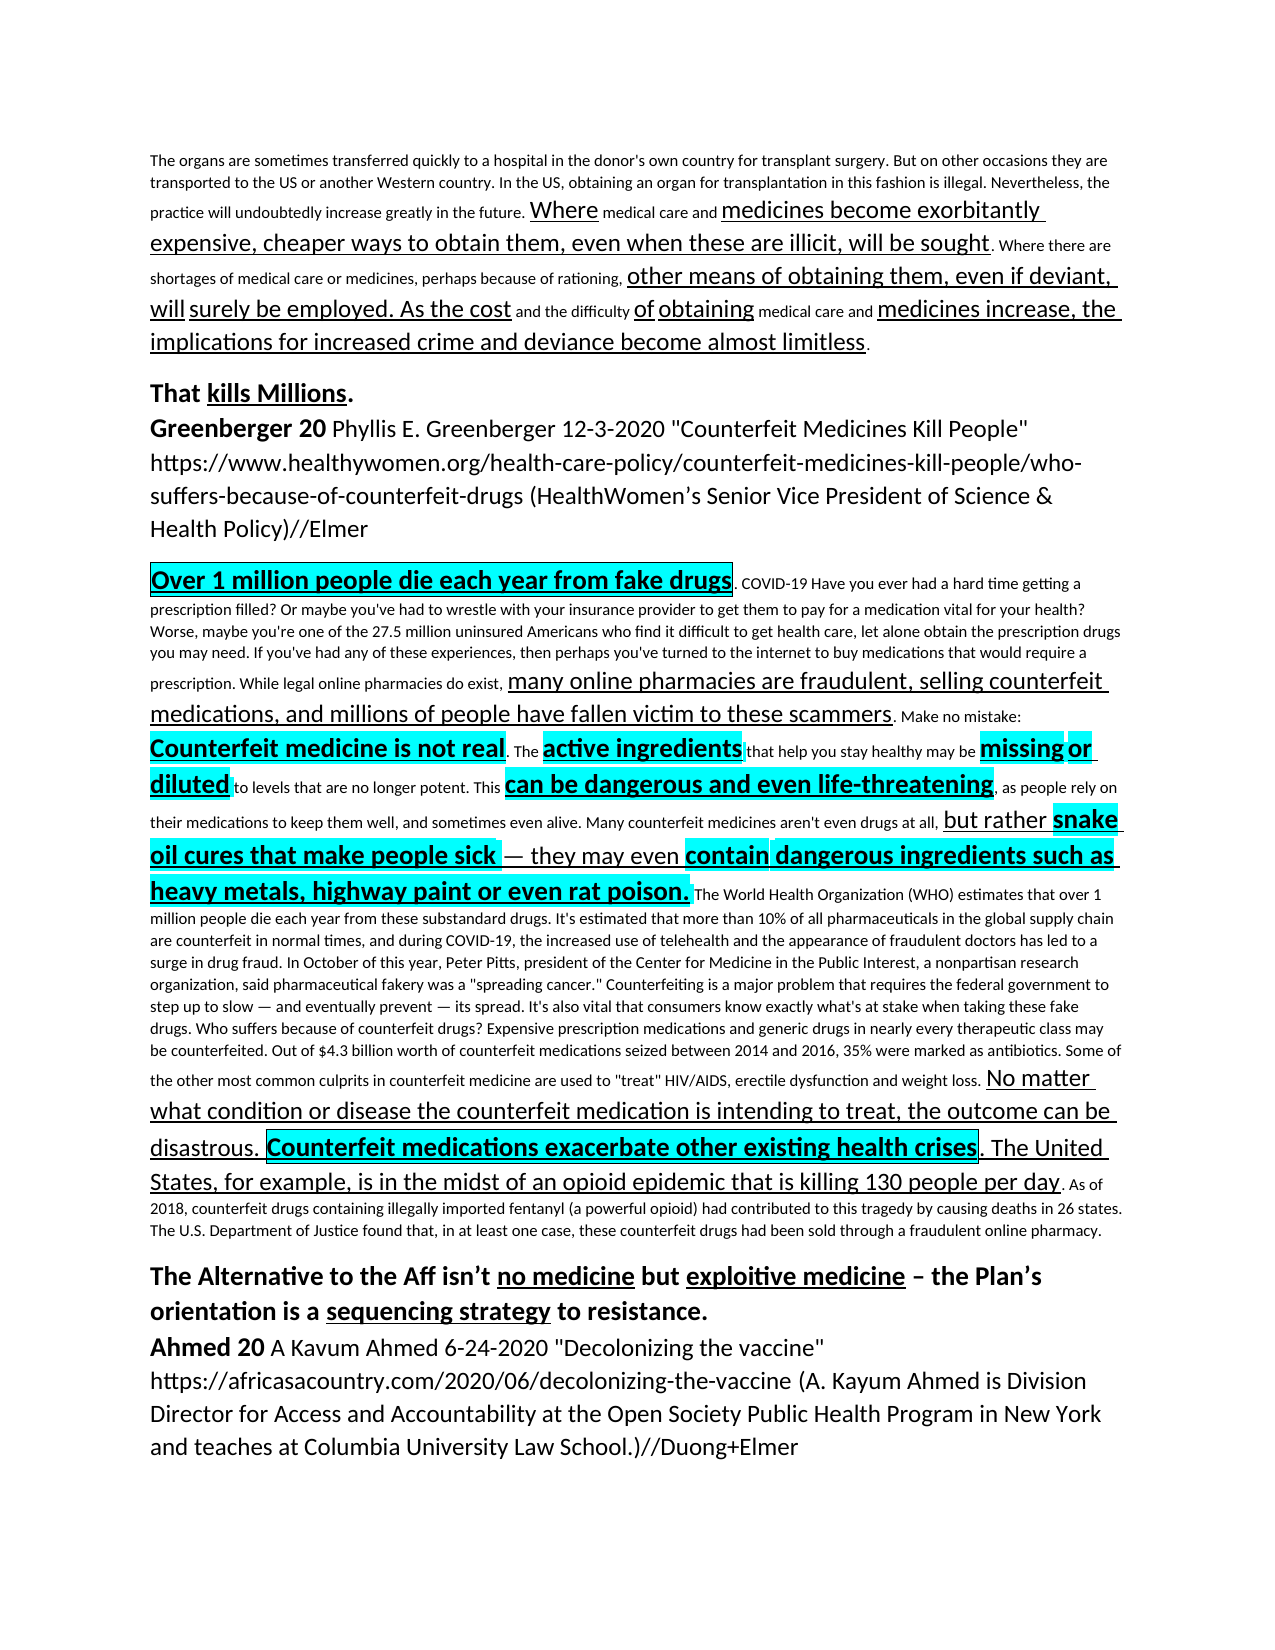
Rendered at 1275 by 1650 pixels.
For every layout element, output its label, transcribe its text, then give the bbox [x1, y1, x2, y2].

text Greenberger 20 Phyllis E. Greenberger 12-3-2020 "Counterfeit Medicines Kill People" https://www.healthywomen.org/health-care-policy/counterfeit-medicines-kill-people/who-suffers-because-of-counterfeit-drugs (HealthWomen’s Senior Vice President of Science & Health Policy)//Elmer [150, 411, 1125, 543]
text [150, 150, 1125, 357]
text Ahmed 20 A Kavum Ahmed 6-24-2020 "Decolonizing the vaccine" https://africasacountry.com/2020/06/decolonizing-the-vaccine (A. Kayum Ahmed is Division Director for Access and Accountability at the Open Society Public Health Program in New York and teaches at Columbia University Law School.)//Duong+Elmer [150, 1330, 1125, 1462]
subtitle That kills Millions. [150, 376, 1125, 409]
subtitle The Alternative to the Aff isn’t no medicine but exploitive medicine – the Plan’s orientation is a sequencing strategy to resistance. [150, 1259, 1125, 1327]
text Over 1 million people die each year from fake drugs. COVID-19 Have you ever had a hard time getting a prescription filled? Or maybe you've had to wrestle with your insurance provider to get them to pay for a medication vital for your health? Worse, maybe you're one of the 27.5 million uninsured Americans who find it difficult to get health care, let alone obtain the prescription drugs you may need. If you've had any of these experiences, then perhaps you've turned to the internet to buy medications that would require a prescription. While legal online pharmacies do exist, many online pharmacies are fraudulent, selling counterfeit medications, and millions of people have fallen victim to these scammers. Make no mistake: Counterfeit medicine is not real. The active ingredients that help you stay healthy may be missing or diluted to levels that are no longer potent. This can be dangerous and even life-threatening, as people rely on their medications to keep them well, and sometimes even alive. Many counterfeit medicines aren't even drugs at all, but rather snake oil cures that make people sick — they may even contain dangerous ingredients such as heavy metals, highway paint or even rat poison. The World Health Organization (WHO) estimates that over 1 million people die each year from these substandard drugs. It's estimated that more than 10% of all pharmaceuticals in the global supply chain are counterfeit in normal times, and during COVID-19, the increased use of telehealth and the appearance of fraudulent doctors has led to a surge in drug fraud. In October of this year, Peter Pitts, president of the Center for Medicine in the Public Interest, a nonpartisan research organization, said pharmaceutical fakery was a "spreading cancer." Counterfeiting is a major problem that requires the federal government to step up to slow — and eventually prevent — its spread. It's also vital that consumers know exactly what's at stake when taking these fake drugs. Who suffers because of counterfeit drugs? Expensive prescription medications and generic drugs in nearly every therapeutic class may be counterfeited. Out of $4.3 billion worth of counterfeit medications seized between 2014 and 2016, 35% were marked as antibiotics. Some of the other most common culprits in counterfeit medicine are used to "treat" HIV/AIDS, erectile dysfunction and weight loss. No matter what condition or disease the counterfeit medication is intending to treat, the outcome can be disastrous. Counterfeit medications exacerbate other existing health crises. The United States, for example, is in the midst of an opioid epidemic that is killing 130 people per day. As of 2018, counterfeit drugs containing illegally imported fentanyl (a powerful opioid) had contributed to this tragedy by causing deaths in 26 states. The U.S. Department of Justice found that, in at least one case, these counterfeit drugs had been sold through a fraudulent online pharmacy. [150, 562, 1125, 1240]
